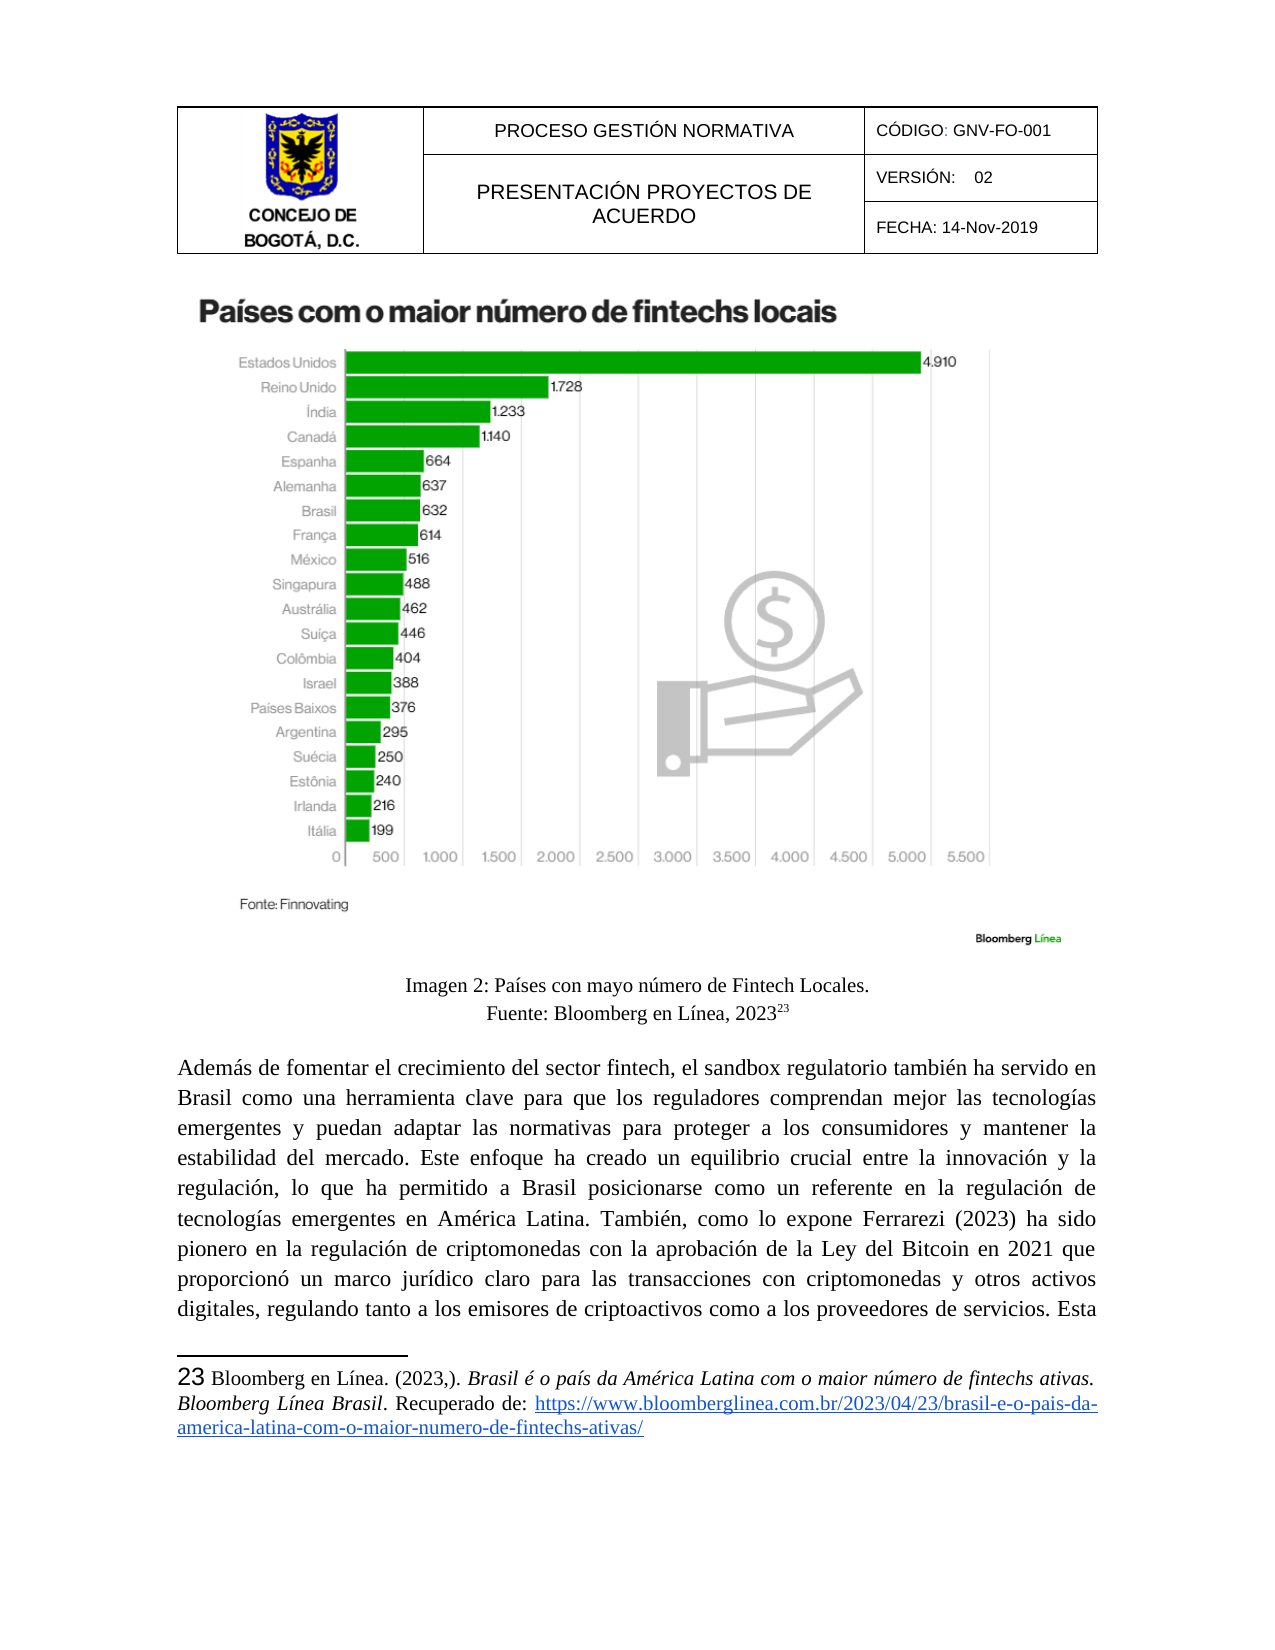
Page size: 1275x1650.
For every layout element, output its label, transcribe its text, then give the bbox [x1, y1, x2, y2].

text Imagen 2: Países con mayo número de Fintech Locales. Fuente: Bloomberg en Línea, 2023 [177, 970, 1098, 1025]
picture [239, 107, 363, 253]
picture [177, 282, 1098, 970]
